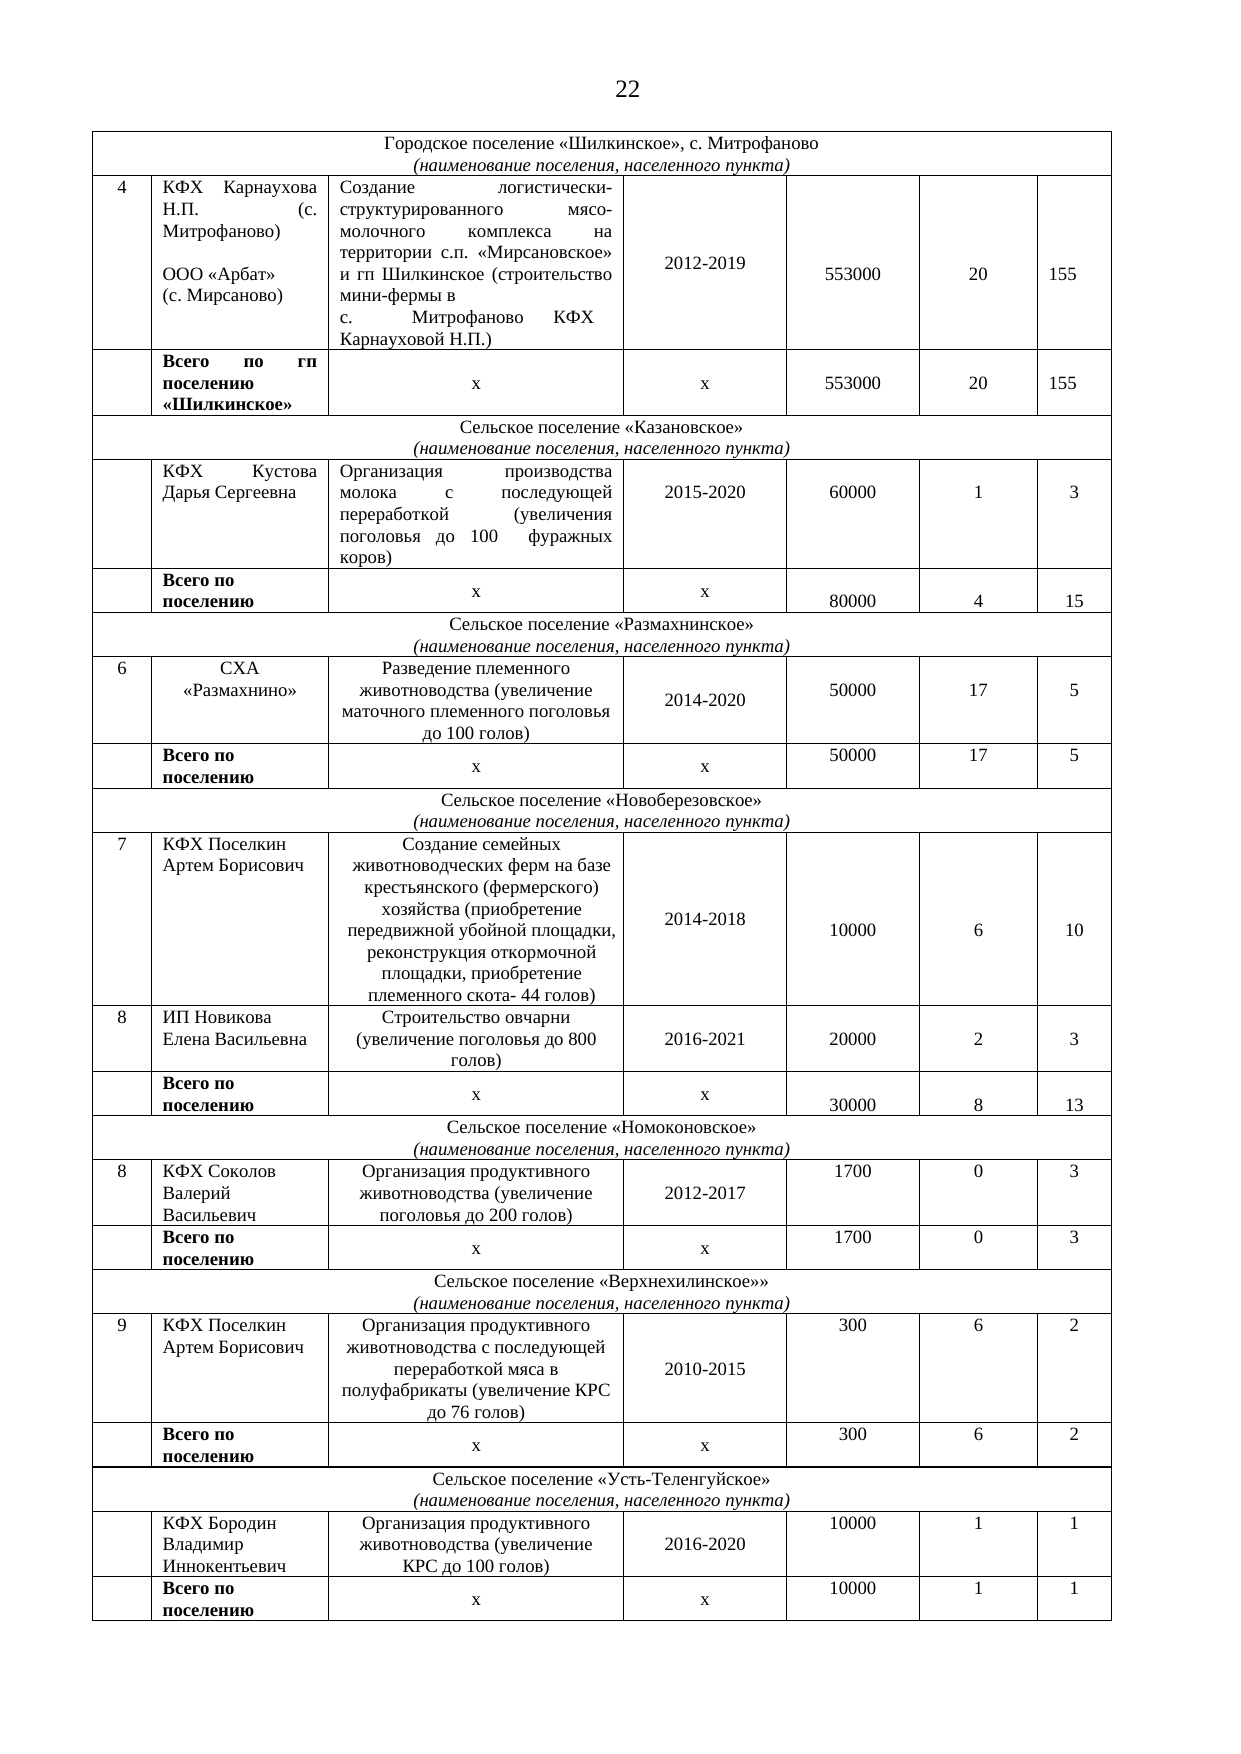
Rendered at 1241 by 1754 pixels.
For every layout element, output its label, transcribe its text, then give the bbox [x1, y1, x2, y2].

table_cell Организация продуктивного животноводства с последующей переработкой мяса в полуфабрикаты (увеличение КРС до 76 голов) [329, 1314, 623, 1422]
table_cell [93, 569, 151, 612]
table_cell 2012-2019 [624, 176, 786, 349]
table_cell ИП Новикова Елена Васильевна [152, 1006, 328, 1071]
table_cell 20 [920, 350, 1037, 415]
table_cell х [624, 1072, 786, 1115]
table_cell 8 [93, 1160, 151, 1225]
table_cell 3 [1038, 1006, 1111, 1071]
table_cell х [624, 1226, 786, 1269]
table_cell 2 [1038, 1423, 1111, 1466]
table_cell Создание логистически-структурированного мясо-молочного комплекса на территории с.п. «Мирсановское» и гп Шилкинское (строительство мини-фермы в с. Митрофаново КФХ Карнауховой Н.П.) [329, 176, 623, 349]
table_cell 155 [1038, 176, 1111, 349]
table_cell 80000 [787, 569, 919, 612]
table_cell 10000 [787, 833, 919, 1005]
table_cell 6 [920, 1423, 1037, 1466]
table_cell 2016-2021 [624, 1006, 786, 1071]
table_cell 0 [920, 1160, 1037, 1225]
table_cell Сельское поселение «Верхнехилинское»» (наименование поселения, населенного пункта) [93, 1270, 1111, 1313]
table_cell [93, 350, 151, 415]
table_cell Сельское поселение «Казановское» (наименование поселения, населенного пункта) [93, 416, 1111, 459]
table_cell х [329, 1072, 623, 1115]
table_cell 1700 [787, 1160, 919, 1225]
table_cell КФХ Поселкин Артем Борисович [152, 833, 328, 1005]
table_cell 9 [93, 1314, 151, 1422]
table_cell 10000 [787, 1577, 919, 1620]
table_cell 4 [920, 569, 1037, 612]
table_cell 30000 [787, 1072, 919, 1115]
table_cell Всего по поселению [152, 744, 328, 787]
table_cell 8 [920, 1072, 1037, 1115]
table_cell Разведение племенного животноводства (увеличение маточного племенного поголовья до 100 голов) [329, 657, 623, 743]
table_cell 1 [1038, 1577, 1111, 1620]
table_cell Организация продуктивного животноводства (увеличение КРС до 100 голов) [329, 1512, 623, 1576]
table_cell Всего по поселению [152, 1226, 328, 1269]
table_cell 13 [1038, 1072, 1111, 1115]
table_cell 60000 [787, 460, 919, 568]
table_cell 553000 [787, 176, 919, 349]
table_cell 1 [920, 460, 1037, 568]
table_cell Всего по поселению [152, 1423, 328, 1466]
table_cell 2014-2018 [624, 833, 786, 1005]
table_cell х [329, 1577, 623, 1620]
table_cell 5 [1038, 744, 1111, 787]
table_cell Всего по гп поселению «Шилкинское» [152, 350, 328, 415]
table_cell 1 [1038, 1512, 1111, 1576]
table_cell 5 [1038, 657, 1111, 743]
table_cell 1 [920, 1512, 1037, 1576]
table_cell х [329, 350, 623, 415]
table_cell КФХ Соколов Валерий Васильевич [152, 1160, 328, 1225]
table_cell Городское поселение «Шилкинское», с. Митрофаново (наименование поселения, населенного пункта) [93, 132, 1111, 175]
table_cell 2015-2020 [624, 460, 786, 568]
table_cell 1 [920, 1577, 1037, 1620]
table_cell 4 [93, 176, 151, 349]
table_cell [93, 1072, 151, 1115]
table_cell 50000 [787, 657, 919, 743]
table_cell х [329, 1226, 623, 1269]
table_cell [93, 1423, 151, 1466]
table_cell Всего по поселению [152, 569, 328, 612]
table_cell 10 [1038, 833, 1111, 1005]
table_cell КФХ Кустова Дарья Сергеевна [152, 460, 328, 568]
table_cell Сельское поселение «Номоконовское» (наименование поселения, населенного пункта) [93, 1116, 1111, 1159]
table_cell х [624, 1577, 786, 1620]
table_cell 7 [93, 833, 151, 1005]
table_cell 3 [1038, 460, 1111, 568]
table_cell 1700 [787, 1226, 919, 1269]
table_cell 2 [920, 1006, 1037, 1071]
table_cell 0 [920, 1226, 1037, 1269]
table_cell Всего по поселению [152, 1072, 328, 1115]
table_cell 15 [1038, 569, 1111, 612]
table_cell х [329, 1423, 623, 1466]
table_cell Сельское поселение «Размахнинское» (наименование поселения, населенного пункта) [93, 613, 1111, 656]
table_cell Создание семейных животноводческих ферм на базе крестьянского (фермерского) хозяйства (приобретение передвижной убойной площадки, реконструкция откормочной площадки, приобретение племенного скота- 44 голов) [329, 833, 623, 1005]
table_cell х [329, 744, 623, 787]
table_cell СХА «Размахнино» [152, 657, 328, 743]
table_cell 155 [1038, 350, 1111, 415]
table_cell 17 [920, 657, 1037, 743]
table_cell 300 [787, 1423, 919, 1466]
table_cell [93, 1512, 151, 1576]
table_cell [93, 1577, 151, 1620]
table_cell 2014-2020 [624, 657, 786, 743]
table_cell 17 [920, 744, 1037, 787]
table_cell х [624, 1423, 786, 1466]
table_cell х [329, 569, 623, 612]
table_cell [93, 744, 151, 787]
table_cell х [624, 350, 786, 415]
table_cell Всего по поселению [152, 1577, 328, 1620]
table_cell 300 [787, 1314, 919, 1422]
table_cell 2016-2020 [624, 1512, 786, 1576]
table_cell 6 [920, 1314, 1037, 1422]
table_cell Сельское поселение «Новоберезовское» (наименование поселения, населенного пункта) [93, 789, 1111, 832]
table_cell 10000 [787, 1512, 919, 1576]
table_cell х [624, 744, 786, 787]
table_cell 8 [93, 1006, 151, 1071]
table_cell 20 [920, 176, 1037, 349]
table_cell Строительство овчарни (увеличение поголовья до 800 голов) [329, 1006, 623, 1071]
table_cell КФХ Поселкин Артем Борисович [152, 1314, 328, 1422]
table_cell Сельское поселение «Усть-Теленгуйское» (наименование поселения, населенного пункта) [93, 1468, 1111, 1511]
table_cell КФХ Карнаухова Н.П. (с. Митрофаново) ООО «Арбат» (с. Мирсаново) [152, 176, 328, 349]
table_cell 20000 [787, 1006, 919, 1071]
table_cell 2010-2015 [624, 1314, 786, 1422]
table_cell 3 [1038, 1160, 1111, 1225]
table_cell Организация производства молока с последующей переработкой (увеличения поголовья до 100 фуражных коров) [329, 460, 623, 568]
table_cell [93, 460, 151, 568]
table_cell [93, 1226, 151, 1269]
table_cell х [624, 569, 786, 612]
table_cell 2012-2017 [624, 1160, 786, 1225]
table_cell 6 [93, 657, 151, 743]
table_cell Организация продуктивного животноводства (увеличение поголовья до 200 голов) [329, 1160, 623, 1225]
table_cell 50000 [787, 744, 919, 787]
table_cell КФХ Бородин Владимир Иннокентьевич [152, 1512, 328, 1576]
table_cell 2 [1038, 1314, 1111, 1422]
table_cell 553000 [787, 350, 919, 415]
table_cell 3 [1038, 1226, 1111, 1269]
table_cell 6 [920, 833, 1037, 1005]
